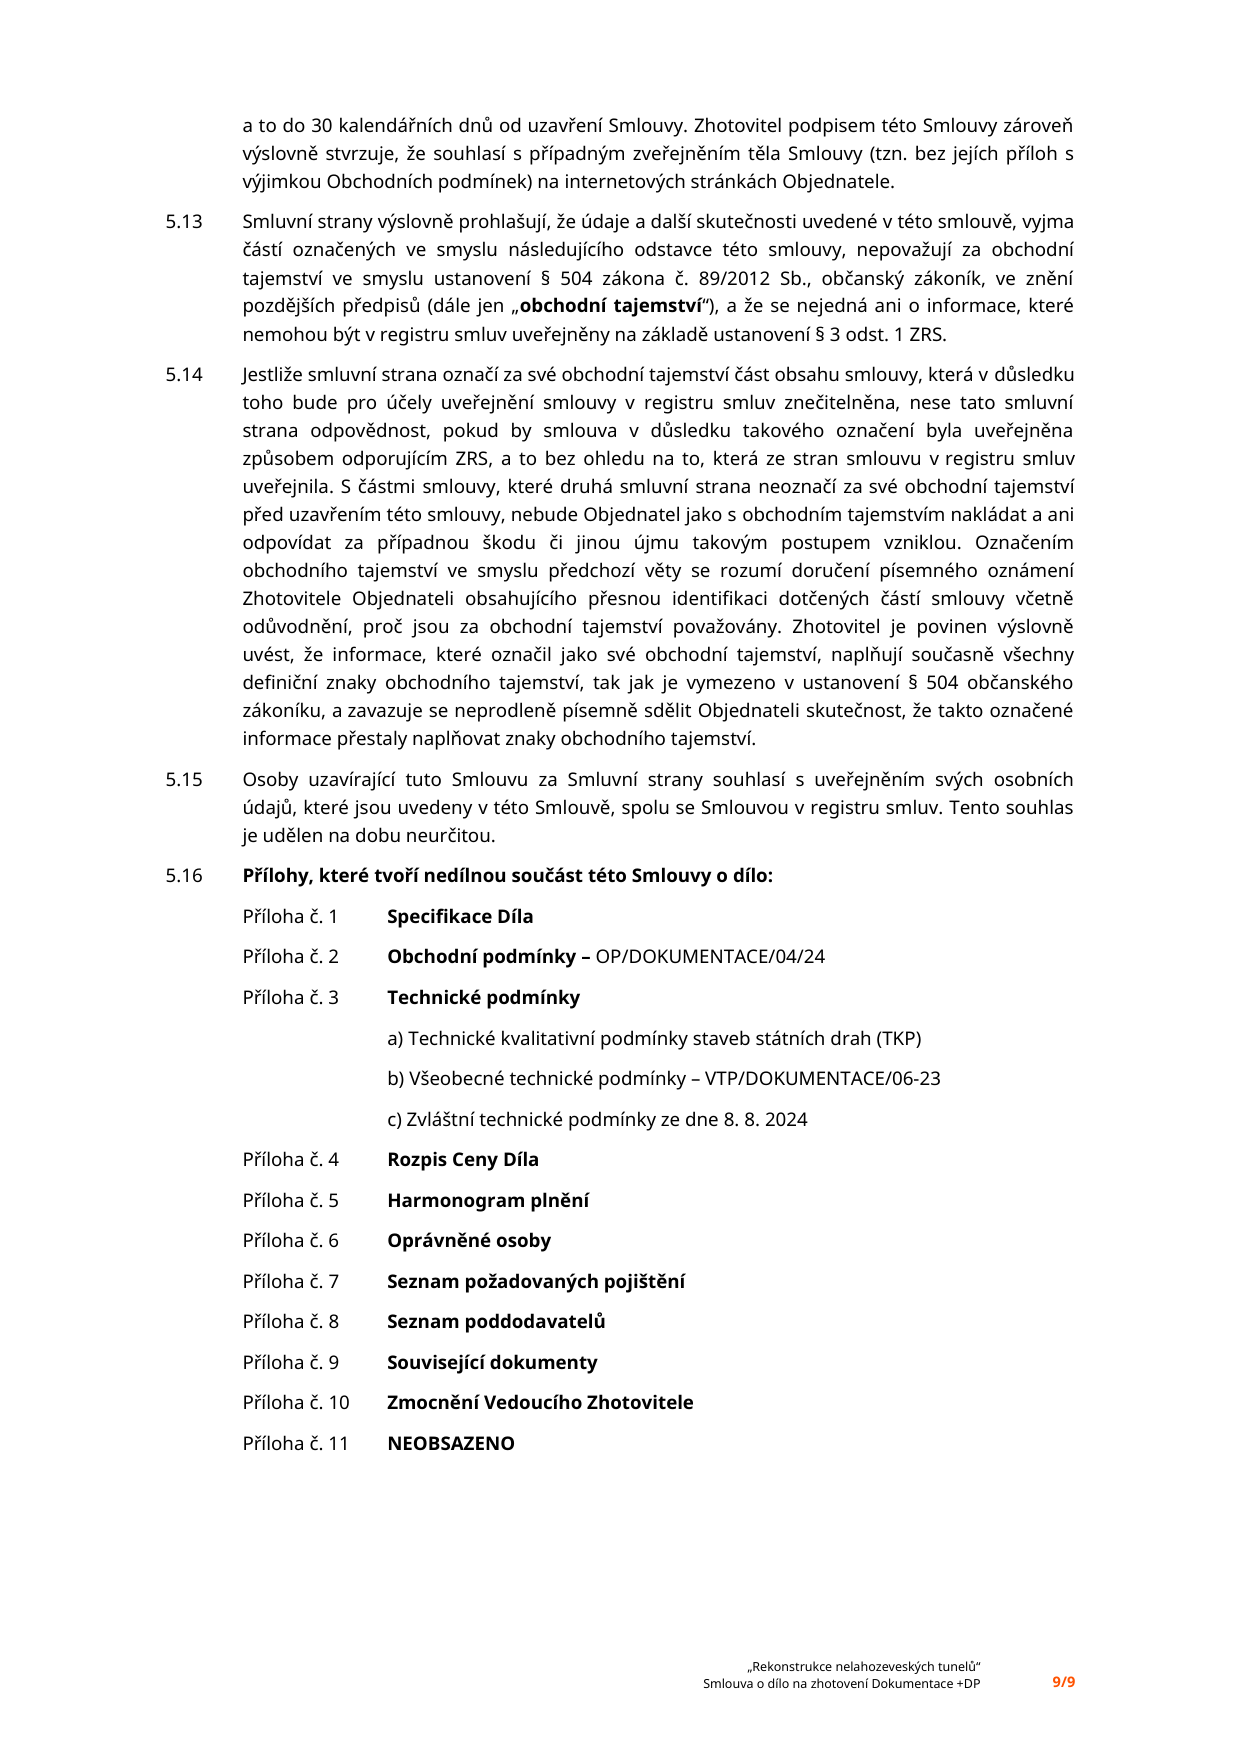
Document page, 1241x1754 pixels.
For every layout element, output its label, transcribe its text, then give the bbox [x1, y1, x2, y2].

text Příloha č. 4 Rozpis Ceny Díla [242, 1146, 1075, 1172]
text Příloha č. 10 Zmocnění Vedoucího Zhotovitele [242, 1389, 1075, 1415]
text Osoby uzavírající tuto Smlouvu za Smluvní strany souhlasí s uveřejněním svých osobních údajů, které jsou uvedeny v této Smlouvě, spolu se Smlouvou v registru smluv. Tento souhlas je udělen na dobu neurčitou. [165, 766, 1075, 848]
text Smluvní strany výslovně prohlašují, že údaje a další skutečnosti uvedené v této smlouvě, vyjma částí označených ve smyslu následujícího odstavce této smlouvy, nepovažují za obchodní tajemství ve smyslu ustanovení § 504 zákona č. 89/2012 Sb., občanský zákoník, ve znění pozdějších předpisů (dále jen „obchodní tajemství“), a že se nejedná ani o informace, které nemohou být v registru smluv uveřejněny na základě ustanovení § 3 odst. 1 ZRS. [165, 209, 1075, 346]
text Příloha č. 1 Specifikace Díla [242, 903, 1075, 929]
text b) Všeobecné technické podmínky – VTP/DOKUMENTACE/06-23 [387, 1065, 1075, 1091]
text Příloha č. 6 Oprávněné osoby [242, 1227, 1075, 1253]
text Příloha č. 9 Související dokumenty [242, 1349, 1075, 1374]
text c) Zvláštní technické podmínky ze dne 8. 8. 2024 [387, 1106, 1075, 1131]
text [165, 112, 1075, 194]
text Příloha č. 3 Technické podmínky [242, 984, 1075, 1010]
text Jestliže smluvní strana označí za své obchodní tajemství část obsahu smlouvy, která v důsledku toho bude pro účely uveřejnění smlouvy v registru smluv znečitelněna, nese tato smluvní strana odpovědnost, pokud by smlouva v důsledku takového označení byla uveřejněna způsobem odporujícím ZRS, a to bez ohledu na to, která ze stran smlouvu v registru smluv uveřejnila. S částmi smlouvy, které druhá smluvní strana neoznačí za své obchodní tajemství před uzavřením této smlouvy, nebude Objednatel jako s obchodním tajemstvím nakládat a ani odpovídat za případnou škodu či jinou újmu takovým postupem vzniklou. Označením obchodního tajemství ve smyslu předchozí věty se rozumí doručení písemného oznámení Zhotovitele Objednateli obsahujícího přesnou identifikaci dotčených částí smlouvy včetně odůvodnění, proč jsou za obchodní tajemství považovány. Zhotovitel je povinen výslovně uvést, že informace, které označil jako své obchodní tajemství, naplňují současně všechny definiční znaky obchodního tajemství, tak jak je vymezeno v ustanovení § 504 občanského zákoníku, a zavazuje se neprodleně písemně sdělit Objednateli skutečnost, že takto označené informace přestaly naplňovat znaky obchodního tajemství. [165, 361, 1075, 751]
text Příloha č. 7 Seznam požadovaných pojištění [242, 1268, 1075, 1293]
text a) Technické kvalitativní podmínky staveb státních drah (TKP) [387, 1025, 1075, 1050]
text Příloha č. 2 Obchodní podmínky – OP/DOKUMENTACE/04/24 [242, 944, 1075, 969]
list Přílohy, které tvoří nedílnou součást této Smlouvy o dílo: [165, 863, 1075, 888]
text Příloha č. 8 Seznam poddodavatelů [242, 1308, 1075, 1334]
text Příloha č. 5 Harmonogram plnění [242, 1187, 1075, 1212]
text Příloha č. 11 NEOBSAZENO [242, 1430, 1075, 1456]
